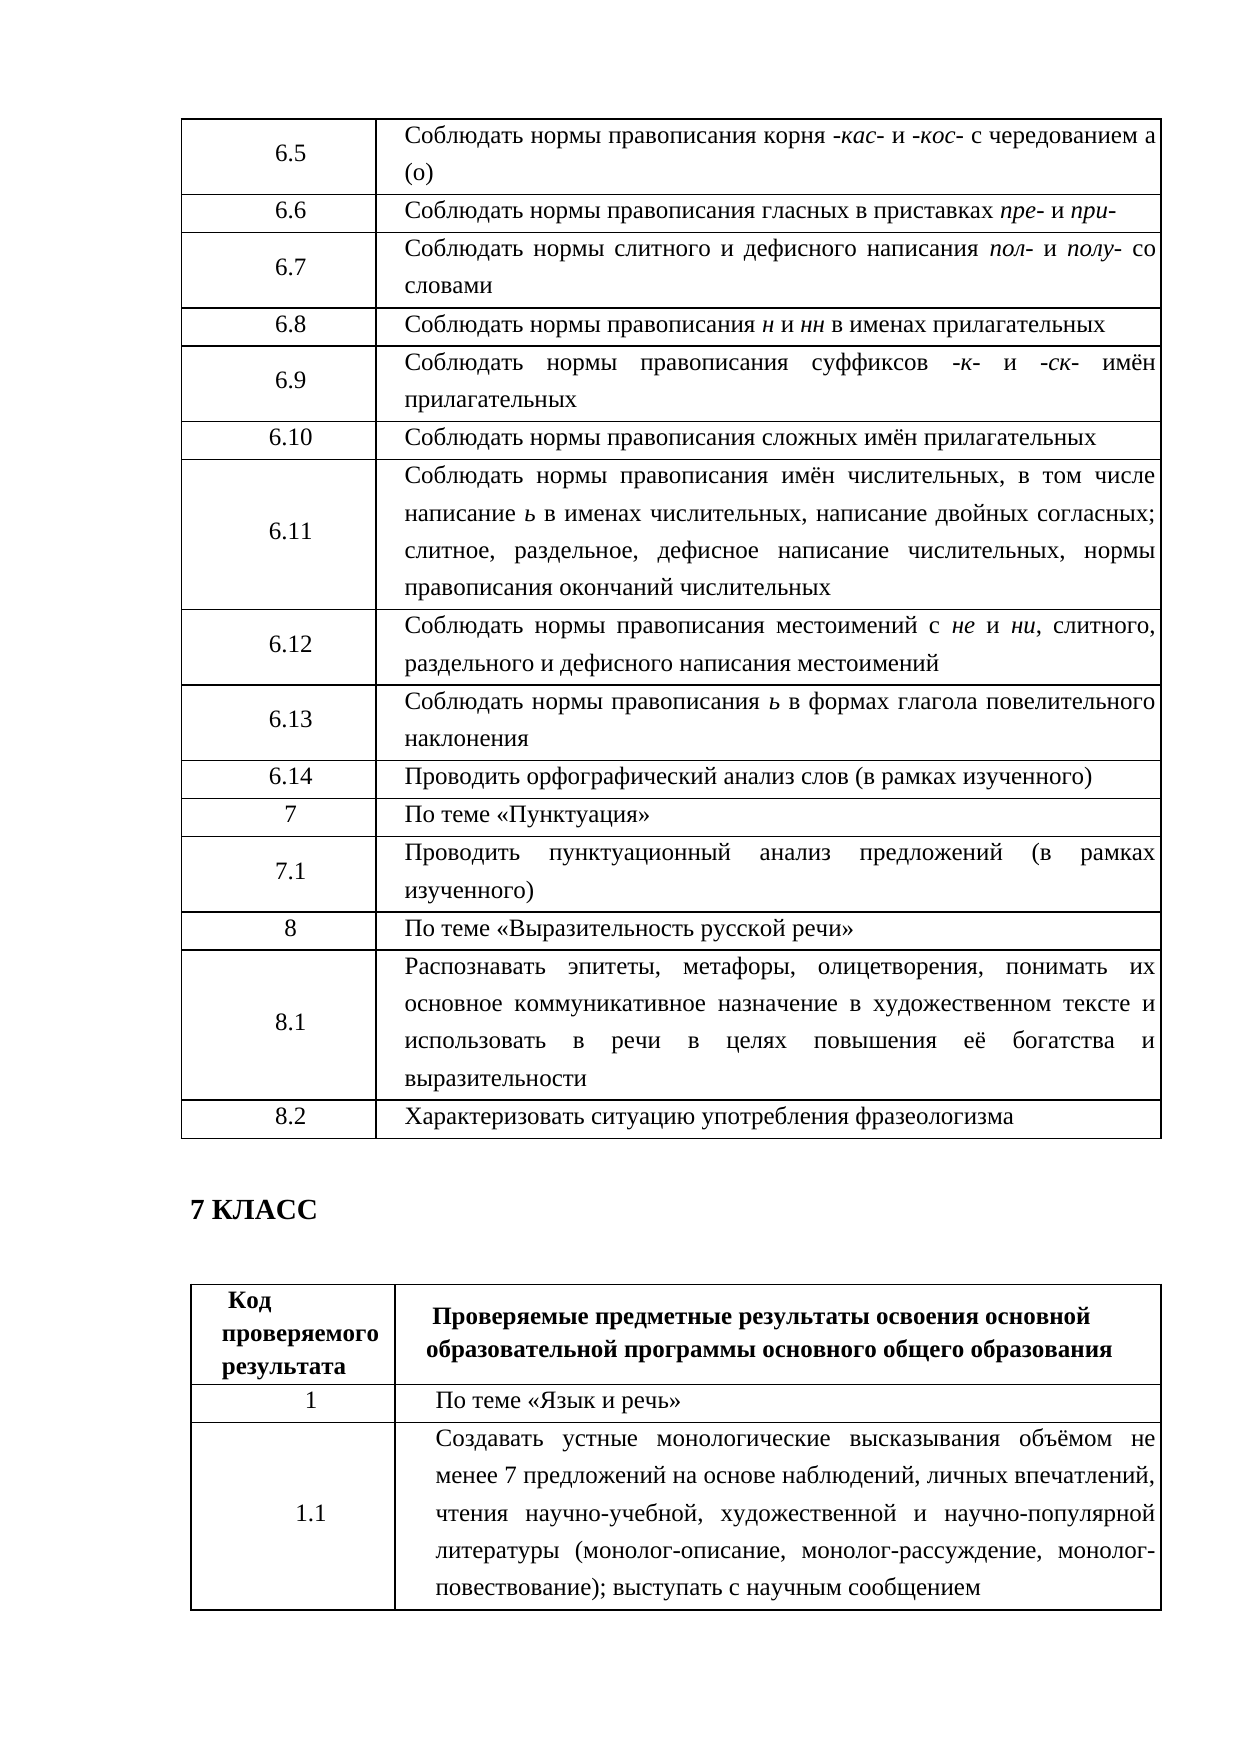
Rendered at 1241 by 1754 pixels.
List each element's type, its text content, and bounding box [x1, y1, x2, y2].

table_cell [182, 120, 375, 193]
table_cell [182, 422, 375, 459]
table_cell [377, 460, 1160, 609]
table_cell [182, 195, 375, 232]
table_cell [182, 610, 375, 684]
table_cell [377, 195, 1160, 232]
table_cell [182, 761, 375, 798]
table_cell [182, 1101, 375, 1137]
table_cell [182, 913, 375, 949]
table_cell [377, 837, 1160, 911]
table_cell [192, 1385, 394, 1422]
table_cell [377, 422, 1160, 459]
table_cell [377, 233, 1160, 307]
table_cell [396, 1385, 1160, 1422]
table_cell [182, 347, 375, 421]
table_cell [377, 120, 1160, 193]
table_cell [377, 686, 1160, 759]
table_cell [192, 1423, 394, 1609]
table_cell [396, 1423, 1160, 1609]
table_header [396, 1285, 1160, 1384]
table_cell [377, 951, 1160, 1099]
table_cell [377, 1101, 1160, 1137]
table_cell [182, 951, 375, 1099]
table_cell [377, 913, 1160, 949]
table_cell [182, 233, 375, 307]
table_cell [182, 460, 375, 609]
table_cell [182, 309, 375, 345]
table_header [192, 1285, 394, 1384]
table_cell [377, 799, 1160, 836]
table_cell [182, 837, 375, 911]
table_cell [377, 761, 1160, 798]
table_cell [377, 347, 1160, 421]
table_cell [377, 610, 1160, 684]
text 7 КЛАСС [190, 1192, 1152, 1226]
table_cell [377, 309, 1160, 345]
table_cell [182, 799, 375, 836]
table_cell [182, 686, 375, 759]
